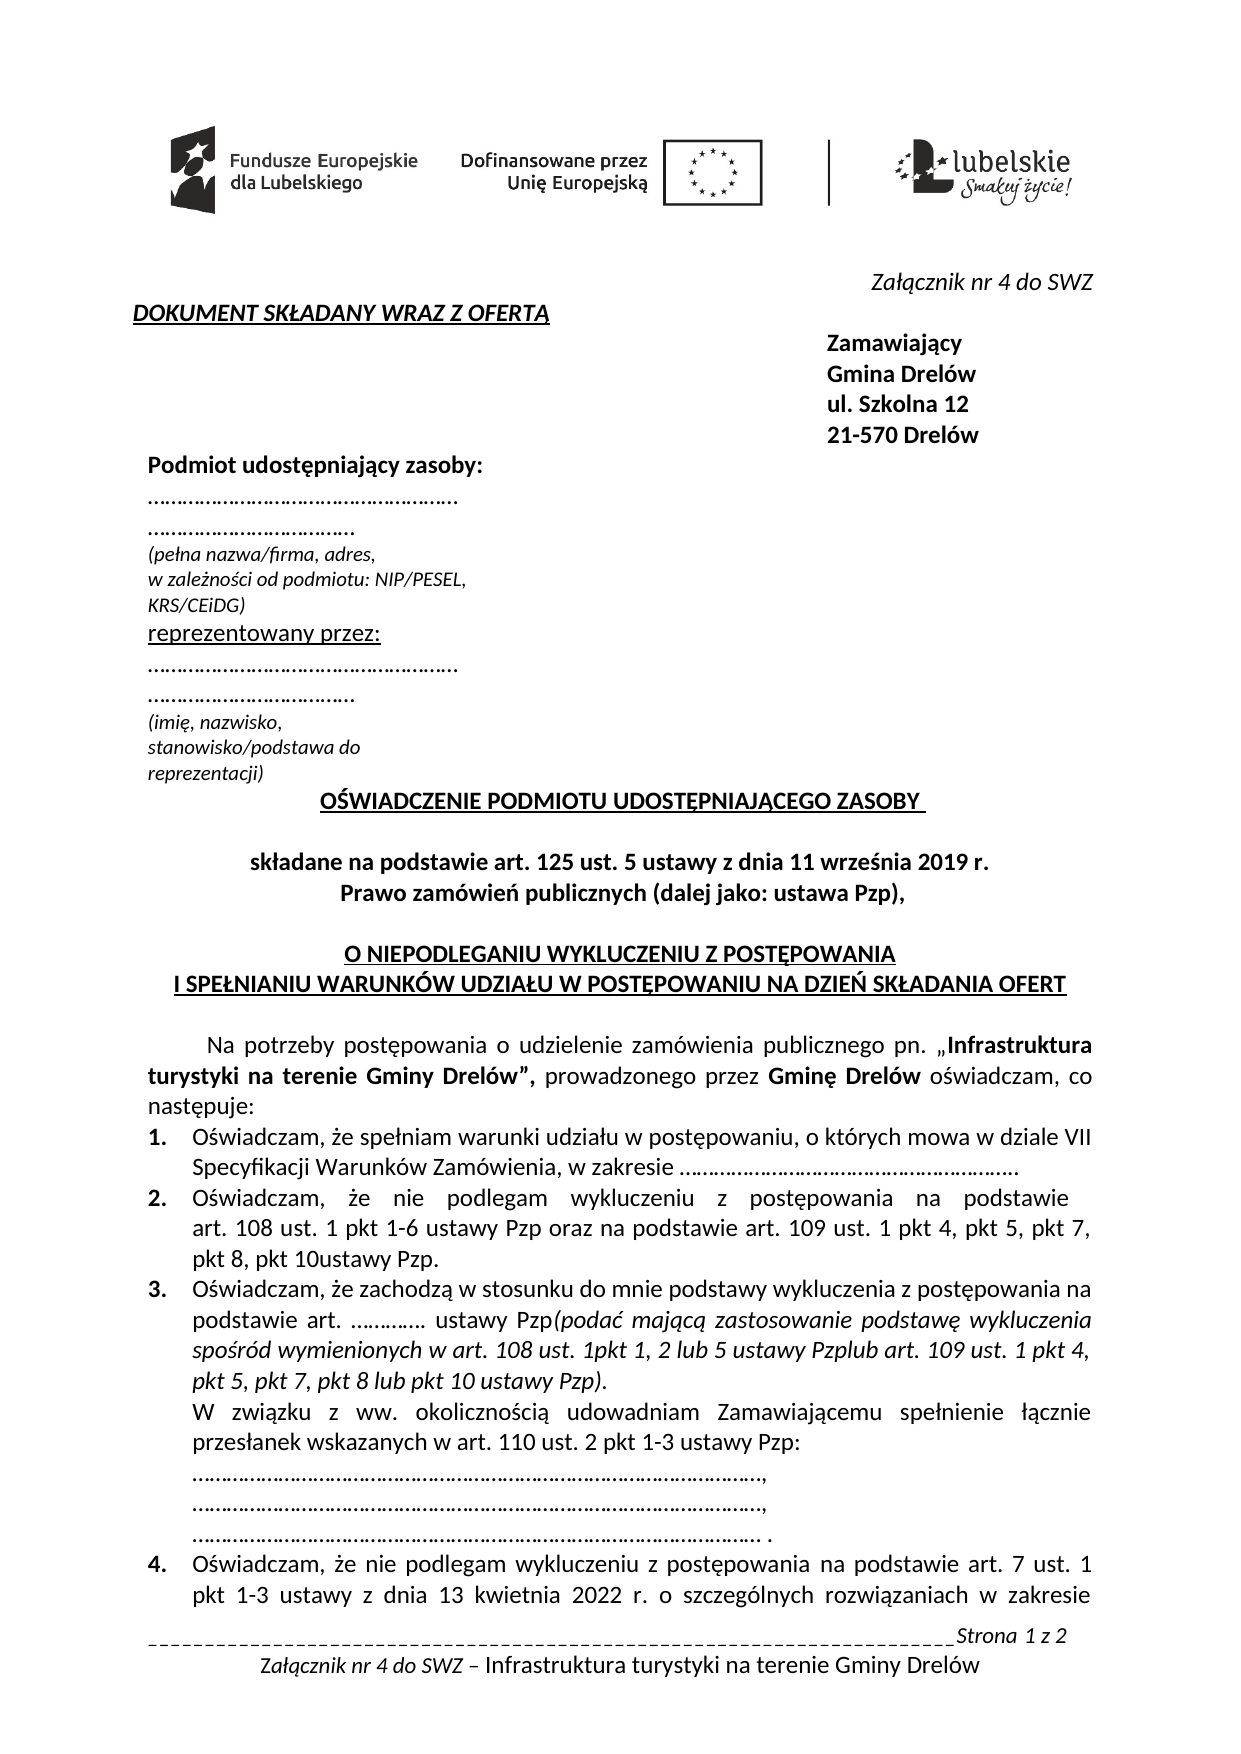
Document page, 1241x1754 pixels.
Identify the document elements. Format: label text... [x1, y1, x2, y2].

list Oświadczam, że nie podlegam wykluczeniu z postępowania na podstawie art. 108 ust. 1 pkt 1-6 ustawy Pzp oraz na podstawie art. 109 ust. 1 pkt 4, pkt 5, pkt 7, pkt 8, pkt 10ustawy Pzp. [148, 1182, 1093, 1273]
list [148, 1548, 1093, 1609]
text I SPEŁNIANIU WARUNKÓW UDZIAŁU W POSTĘPOWANIU NA DZIEŃ SKŁADANIA OFERT [148, 968, 1093, 999]
text ……………………………………………………………………………… [148, 648, 472, 709]
text ……………………………………………………………………………… [148, 480, 472, 541]
text O NIEPODLEGANIU WYKLUCZENIU Z POSTĘPOWANIA [148, 938, 1093, 968]
text Na potrzeby postępowania o udzielenie zamówienia publicznego pn. „Infrastruktura turystyki na terenie Gminy Drelów”, prowadzonego przez Gminę Drelów oświadczam, co następuje: [148, 1029, 1093, 1121]
list ………………………………………………………………………………………, [192, 1487, 1093, 1518]
text reprezentowany przez: [148, 617, 1093, 648]
list Oświadczam, że zachodzą w stosunku do mnie podstawy wykluczenia z postępowania na podstawie art. …………. ustawy Pzp(podać mającą zastosowanie podstawę wykluczenia spośród wymienionych w art. 108 ust. 1pkt 1, 2 lub 5 ustawy Pzplub art. 109 ust. 1 pkt 4, pkt 5, pkt 7, pkt 8 lub pkt 10 ustawy Pzp). [148, 1273, 1093, 1396]
text (imię, nazwisko, stanowisko/podstawa do reprezentacji) [148, 709, 472, 785]
text DOKUMENT SKŁADANY WRAZ Z OFERTĄ [133, 297, 1093, 327]
text (pełna nazwa/firma, adres, w zależności od podmiotu: NIP/PESEL, KRS/CEiDG) [148, 541, 472, 617]
text Gmina Drelów [827, 358, 1093, 388]
text Zamawiający [827, 327, 1093, 358]
text Podmiot udostępniający zasoby: [148, 449, 1093, 480]
text ul. Szkolna 12 [827, 388, 1093, 419]
text Załącznik nr 4 do SWZ [694, 266, 1093, 297]
list Oświadczam, że spełniam warunki udziału w postępowaniu, o których mowa w dziale VII Specyfikacji Warunków Zamówienia, w zakresie ………………………………………………….. [148, 1121, 1093, 1182]
list ……………………………………………………………………………………… . [192, 1518, 1093, 1548]
list W związku z ww. okolicznością udowadniam Zamawiającemu spełnienie łącznie przesłanek wskazanych w art. 110 ust. 2 pkt 1-3 ustawy Pzp: [192, 1396, 1093, 1457]
picture [147, 103, 1093, 236]
list ………………………………………………………………………………………, [192, 1457, 1093, 1487]
text Prawo zamówień publicznych (dalej jako: ustawa Pzp), [148, 877, 1093, 907]
text 21-570 Drelów [827, 419, 1093, 449]
text OŚWIADCZENIE PODMIOTU UDOSTĘPNIAJĄCEGO ZASOBY [148, 785, 1093, 816]
text składane na podstawie art. 125 ust. 5 ustawy z dnia 11 września 2019 r. [148, 846, 1093, 877]
